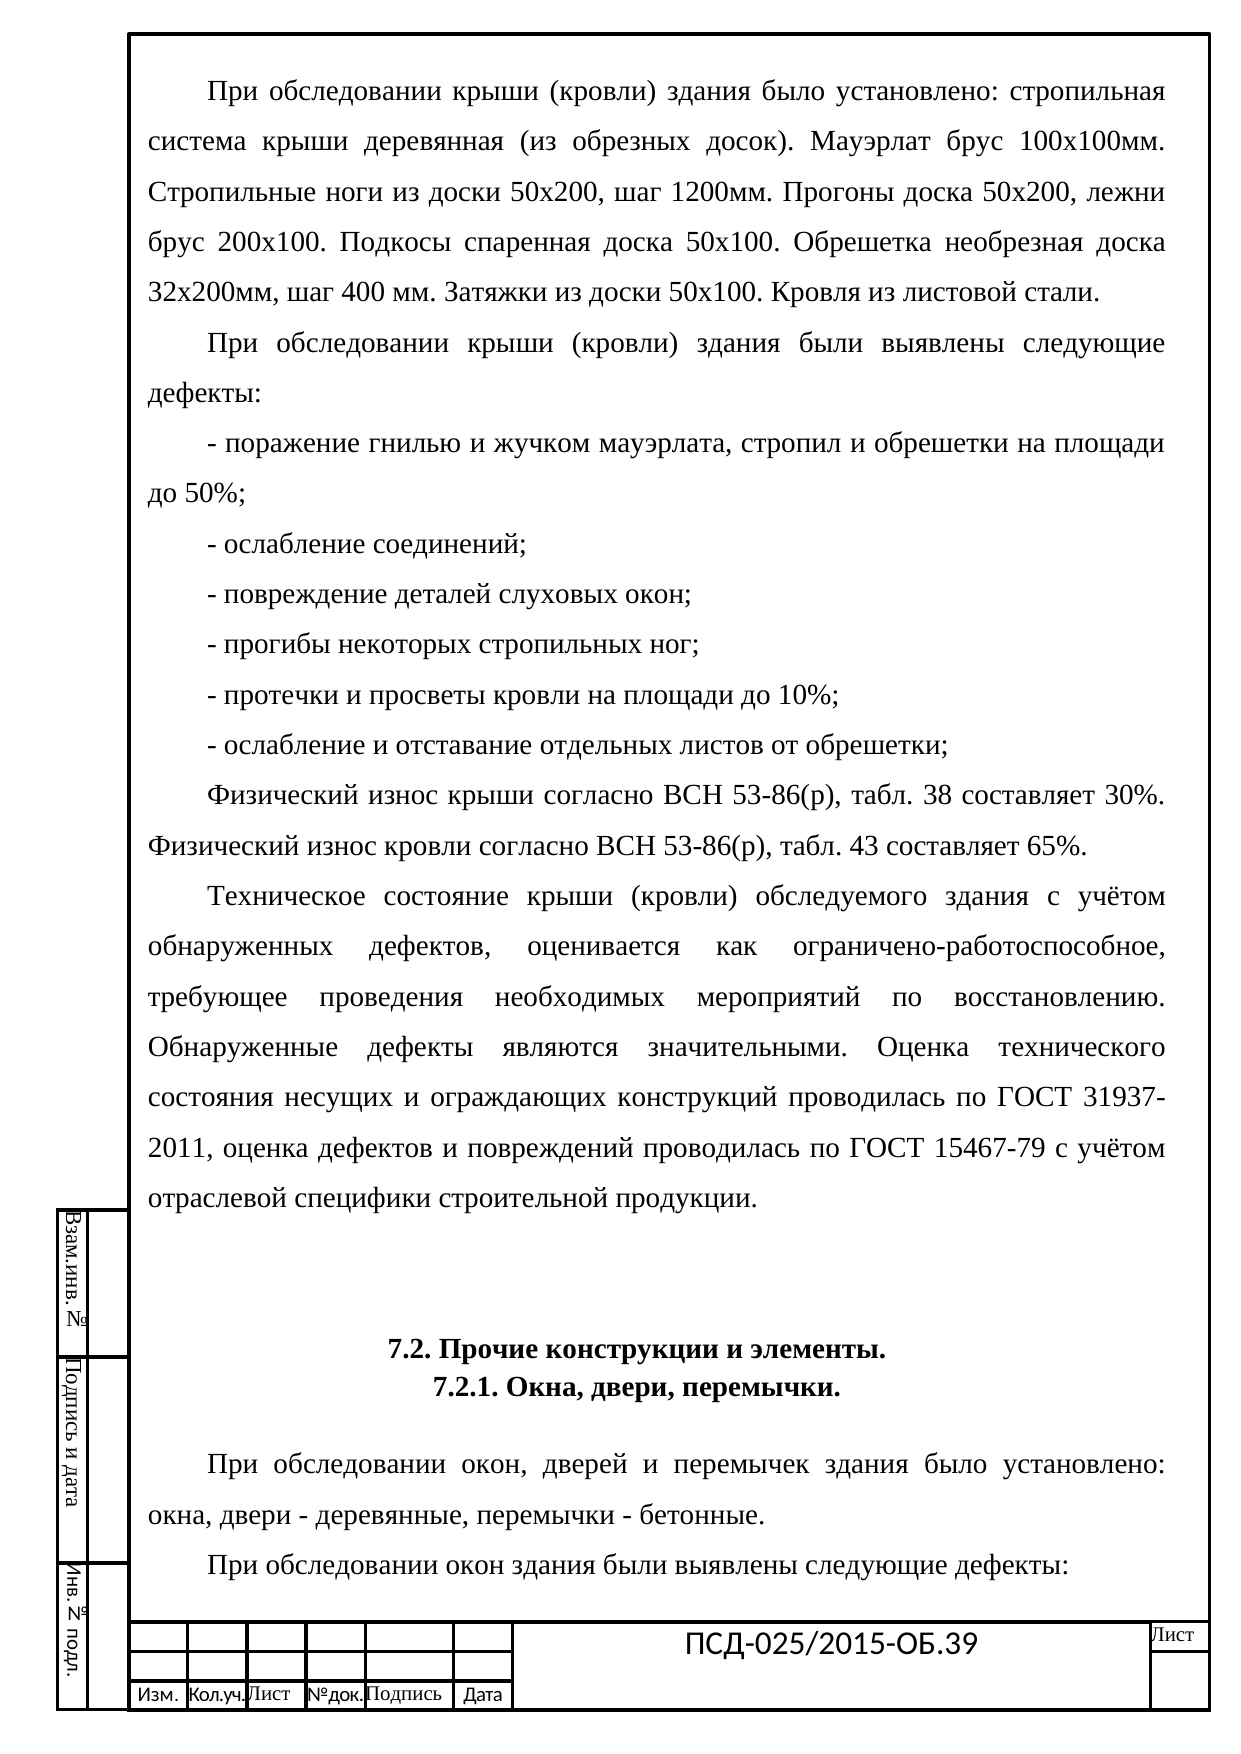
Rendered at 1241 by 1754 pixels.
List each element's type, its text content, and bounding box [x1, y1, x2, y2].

text При обследовании крыши (кровли) здания было установлено: стропильная система крыши деревянная (из обрезных досок). Мауэрлат брус 100х100мм. Стропильные ноги из доски 50х200, шаг 1200мм. Прогоны доска 50х200, лежни брус 200х100. Подкосы спаренная доска 50х100. Обрешетка необрезная доска 32х200мм, шаг 400 мм. Затяжки из доски 50х100. Кровля из листовой стали. [148, 73, 1167, 308]
text Техническое состояние крыши (кровли) обследуемого здания с учётом обнаруженных дефектов, оценивается как ограничено-работоспособное, требующее проведения необходимых мероприятий по восстановлению. Обнаруженные дефекты являются значительными. Оценка технического состояния несущих и ограждающих конструкций проводилась по ГОСТ 31937-2011, оценка дефектов и повреждений проводилась по ГОСТ 15467-79 с учётом отраслевой специфики строительной продукции. [148, 878, 1167, 1213]
text 7.2. Прочие конструкции и элементы. [133, 1331, 1141, 1364]
text - ослабление и отставание отдельных листов от обрешетки; [148, 727, 1167, 761]
text - ослабление соединений; [148, 526, 1167, 559]
text - прогибы некоторых стропильных ног; [148, 627, 1167, 660]
text Физический износ крыши согласно ВСН 53-86(р), табл. 38 составляет 30%. Физический износ кровли согласно ВСН 53-86(р), табл. 43 составляет 65%. [148, 777, 1167, 861]
text - протечки и просветы кровли на площади до 10%; [148, 677, 1167, 710]
text - поражение гнилью и жучком мауэрлата, стропил и обрешетки на площади до 50%; [148, 425, 1167, 509]
text - повреждение деталей слуховых окон; [148, 576, 1167, 610]
text При обследовании окон, дверей и перемычек здания было установлено: окна, двери - деревянные, перемычки - бетонные. [148, 1447, 1167, 1530]
text При обследовании крыши (кровли) здания были выявлены следующие дефекты: [148, 325, 1167, 408]
text При обследовании окон здания были выявлены следующие дефекты: [148, 1547, 1167, 1581]
text 7.2.1. Окна, двери, перемычки. [133, 1369, 1141, 1403]
